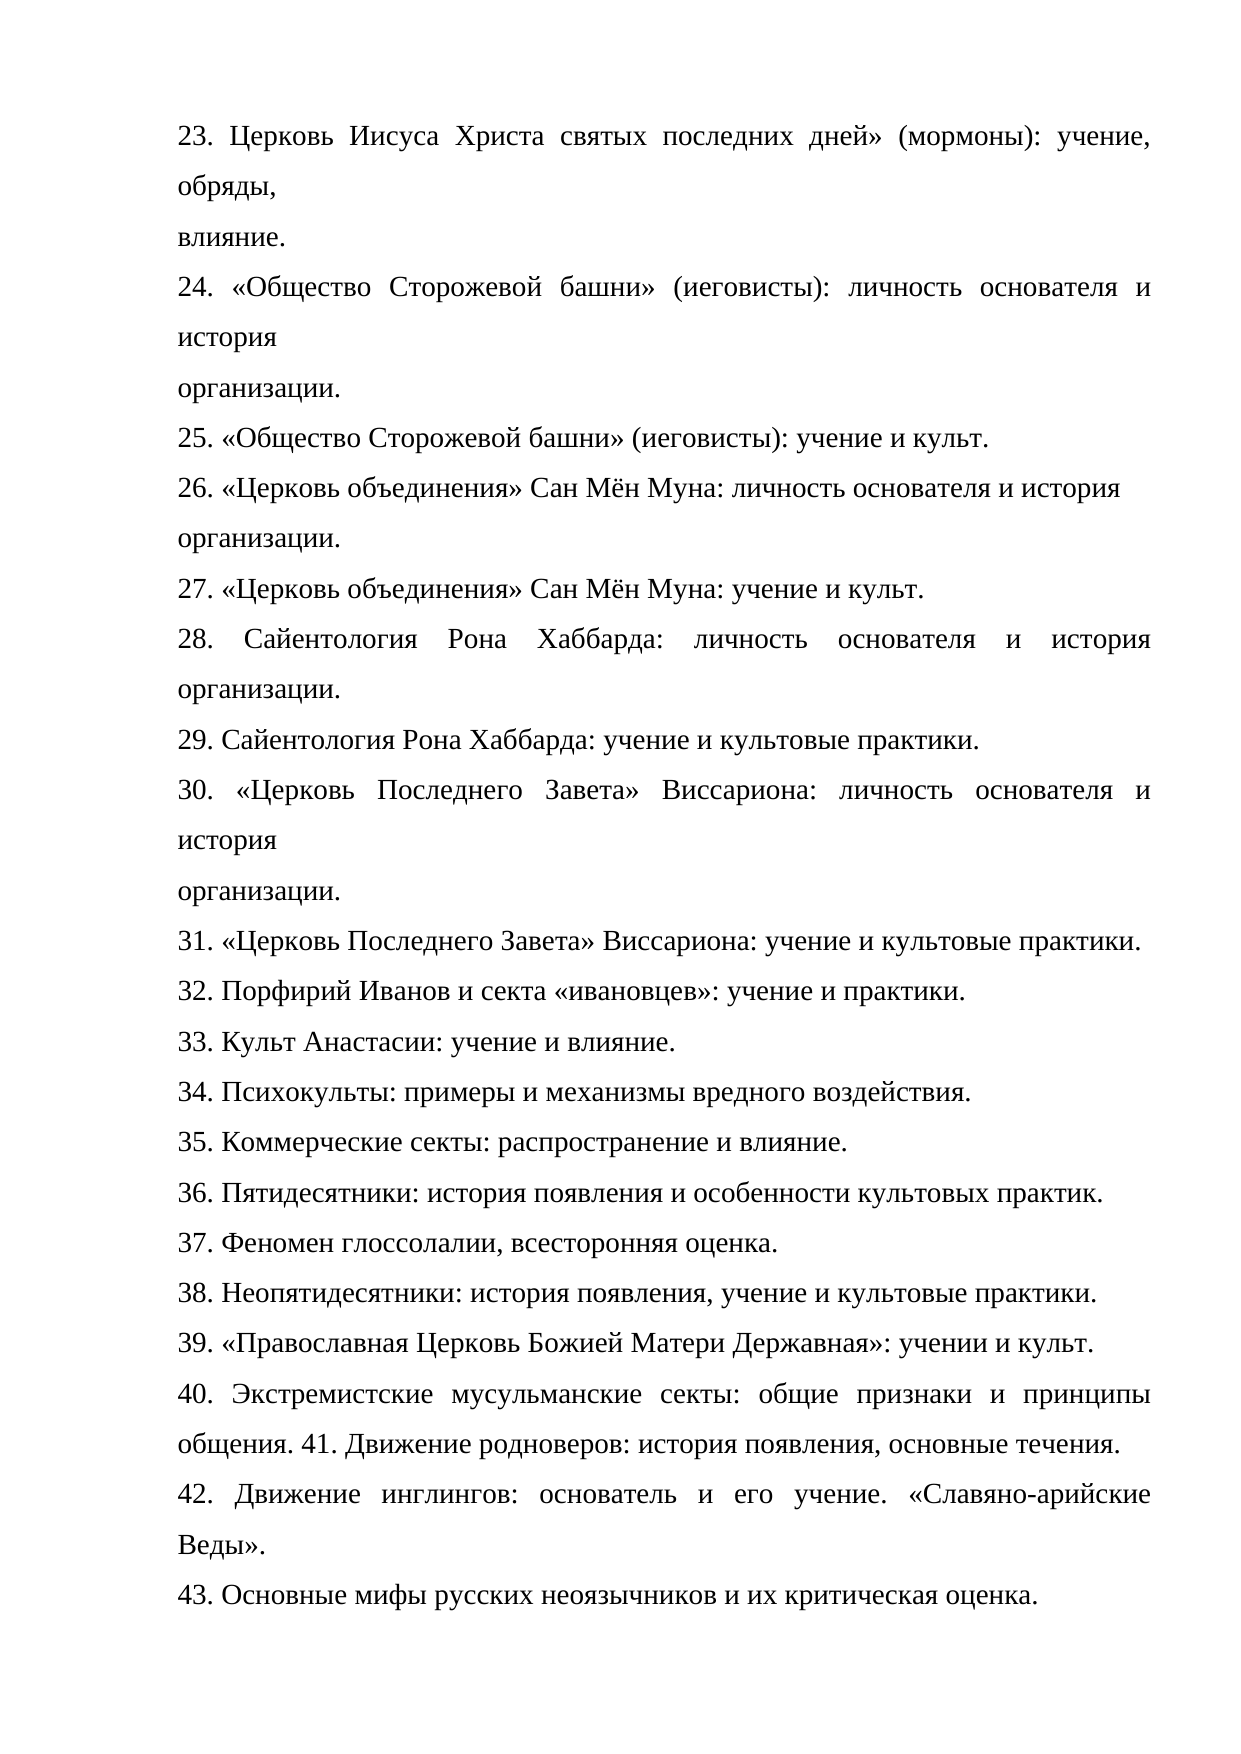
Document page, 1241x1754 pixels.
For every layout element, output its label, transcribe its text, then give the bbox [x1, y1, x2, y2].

text 37. Феномен глоссолалии, всесторонняя оценка. [177, 1225, 1152, 1258]
text 43. Основные мифы русских неоязычников и их критическая оценка. [177, 1577, 1152, 1611]
text 23. Церковь Иисуса Христа святых последних дней» (мормоны): учение, обряды, [177, 118, 1152, 202]
text 27. «Церковь объединения» Сан Мён Муна: учение и культ. [177, 571, 1152, 604]
text 39. «Православная Церковь Божией Матери Державная»: учении и культ. [177, 1326, 1152, 1359]
text 34. Психокульты: примеры и механизмы вредного воздействия. [177, 1074, 1152, 1108]
text организации. [177, 370, 1152, 403]
text влияние. [177, 219, 1152, 252]
text организации. [177, 521, 1152, 554]
text 33. Культ Анастасии: учение и влияние. [177, 1024, 1152, 1057]
text 31. «Церковь Последнего Завета» Виссариона: учение и культовые практики. [177, 923, 1152, 957]
text 28. Сайентология Рона Хаббарда: личность основателя и история организации. [177, 621, 1152, 705]
text 30. «Церковь Последнего Завета» Виссариона: личность основателя и история [177, 772, 1152, 856]
text 26. «Церковь объединения» Сан Мён Муна: личность основателя и история [177, 470, 1152, 504]
text 42. Движение инглингов: основатель и его учение. «Славяно-арийские Веды». [177, 1477, 1152, 1560]
text организации. [177, 873, 1152, 906]
text 32. Порфирий Иванов и секта «ивановцев»: учение и практики. [177, 973, 1152, 1007]
text 29. Сайентология Рона Хаббарда: учение и культовые практики. [177, 722, 1152, 755]
text 24. «Общество Сторожевой башни» (иеговисты): личность основателя и история [177, 269, 1152, 353]
text 40. Экстремистские мусульманские секты: общие признаки и принципы общения. 41. Движение родноверов: история появления, основные течения. [177, 1376, 1152, 1460]
text 38. Неопятидесятники: история появления, учение и культовые практики. [177, 1275, 1152, 1309]
text 36. Пятидесятники: история появления и особенности культовых практик. [177, 1175, 1152, 1208]
text 25. «Общество Сторожевой башни» (иеговисты): учение и культ. [177, 420, 1152, 453]
text 35. Коммерческие секты: распространение и влияние. [177, 1124, 1152, 1158]
